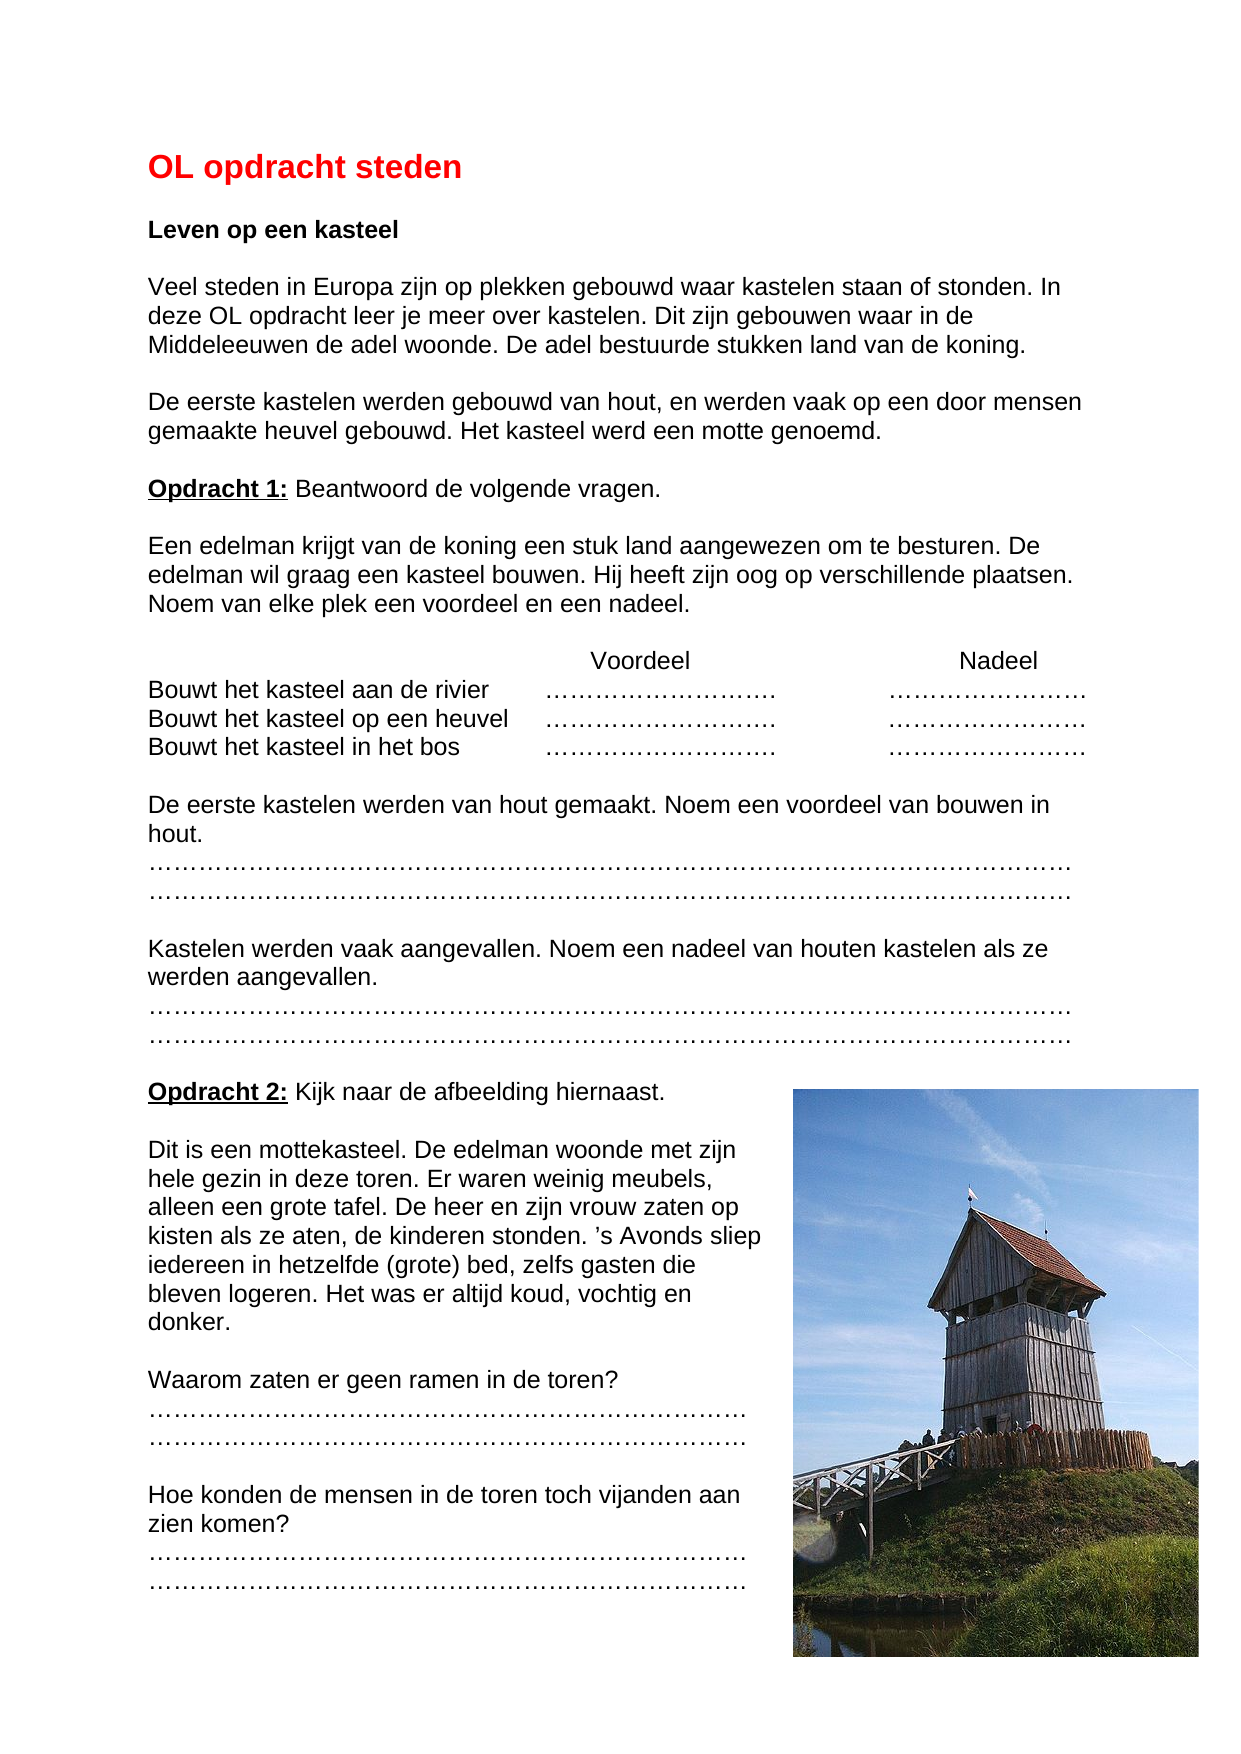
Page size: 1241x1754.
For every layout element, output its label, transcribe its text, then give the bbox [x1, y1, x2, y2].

text De eerste kastelen werden van hout gemaakt. Noem een voordeel van bouwen in hout. [148, 790, 1093, 847]
text Hoe konden de mensen in de toren toch vijanden aan zien komen? [148, 1480, 792, 1537]
text Bouwt het kasteel in het bos ………………………. …………………… [148, 732, 1093, 761]
text De eerste kastelen werden gebouwd van hout, en werden vaak op een door mensen gemaakte heuvel gebouwd. Het kasteel werd een motte genoemd. [148, 387, 1093, 445]
text Veel steden in Europa zijn op plekken gebouwd waar kastelen staan of stonden. In deze OL opdracht leer je meer over kastelen. Dit zijn gebouwen waar in de Middeleeuwen de adel woonde. De adel bestuurde stukken land van de koning. [148, 272, 1093, 358]
text Een edelman krijgt van de koning een stuk land aangewezen om te besturen. De edelman wil graag een kasteel bouwen. Hij heeft zijn oog op verschillende plaatsen. Noem van elke plek een voordeel en een nadeel. [148, 531, 1093, 617]
text Voordeel Nadeel [148, 646, 1093, 675]
text OL opdracht steden [148, 148, 1093, 186]
text …………………………………………………………………………………………………………………………………………………………………………………………………… [148, 991, 1093, 1048]
text Leven op een kasteel [148, 215, 1093, 243]
text ……………………………………………………………… [148, 1393, 792, 1422]
text Waarom zaten er geen ramen in de toren? [148, 1365, 792, 1393]
text …………………………………………………………………………………………………………………………………………………………………………………………………… [148, 847, 1093, 905]
text ……………………………………………………………… [148, 1566, 792, 1595]
picture [792, 1089, 1198, 1655]
text Opdracht 1: Beantwoord de volgende vragen. [148, 473, 1093, 502]
text ……………………………………………………………… [148, 1537, 792, 1566]
text Bouwt het kasteel aan de rivier ………………………. …………………… [148, 675, 1093, 703]
text Dit is een mottekasteel. De edelman woonde met zijn hele gezin in deze toren. Er waren weinig meubels, alleen een grote tafel. De heer en zijn vrouw zaten op kisten als ze aten, de kinderen stonden. ’s Avonds sliep iedereen in hetzelfde (grote) bed, zelfs gasten die bleven logeren. Het was er altijd koud, vochtig en donker. [148, 1135, 792, 1336]
text ……………………………………………………………… [148, 1422, 792, 1451]
text Kastelen werden vaak aangevallen. Noem een nadeel van houten kastelen als ze werden aangevallen. [148, 933, 1093, 991]
text Opdracht 2: Kijk naar de afbeelding hiernaast. [148, 1077, 1093, 1106]
text Bouwt het kasteel op een heuvel ………………………. …………………… [148, 703, 1093, 732]
